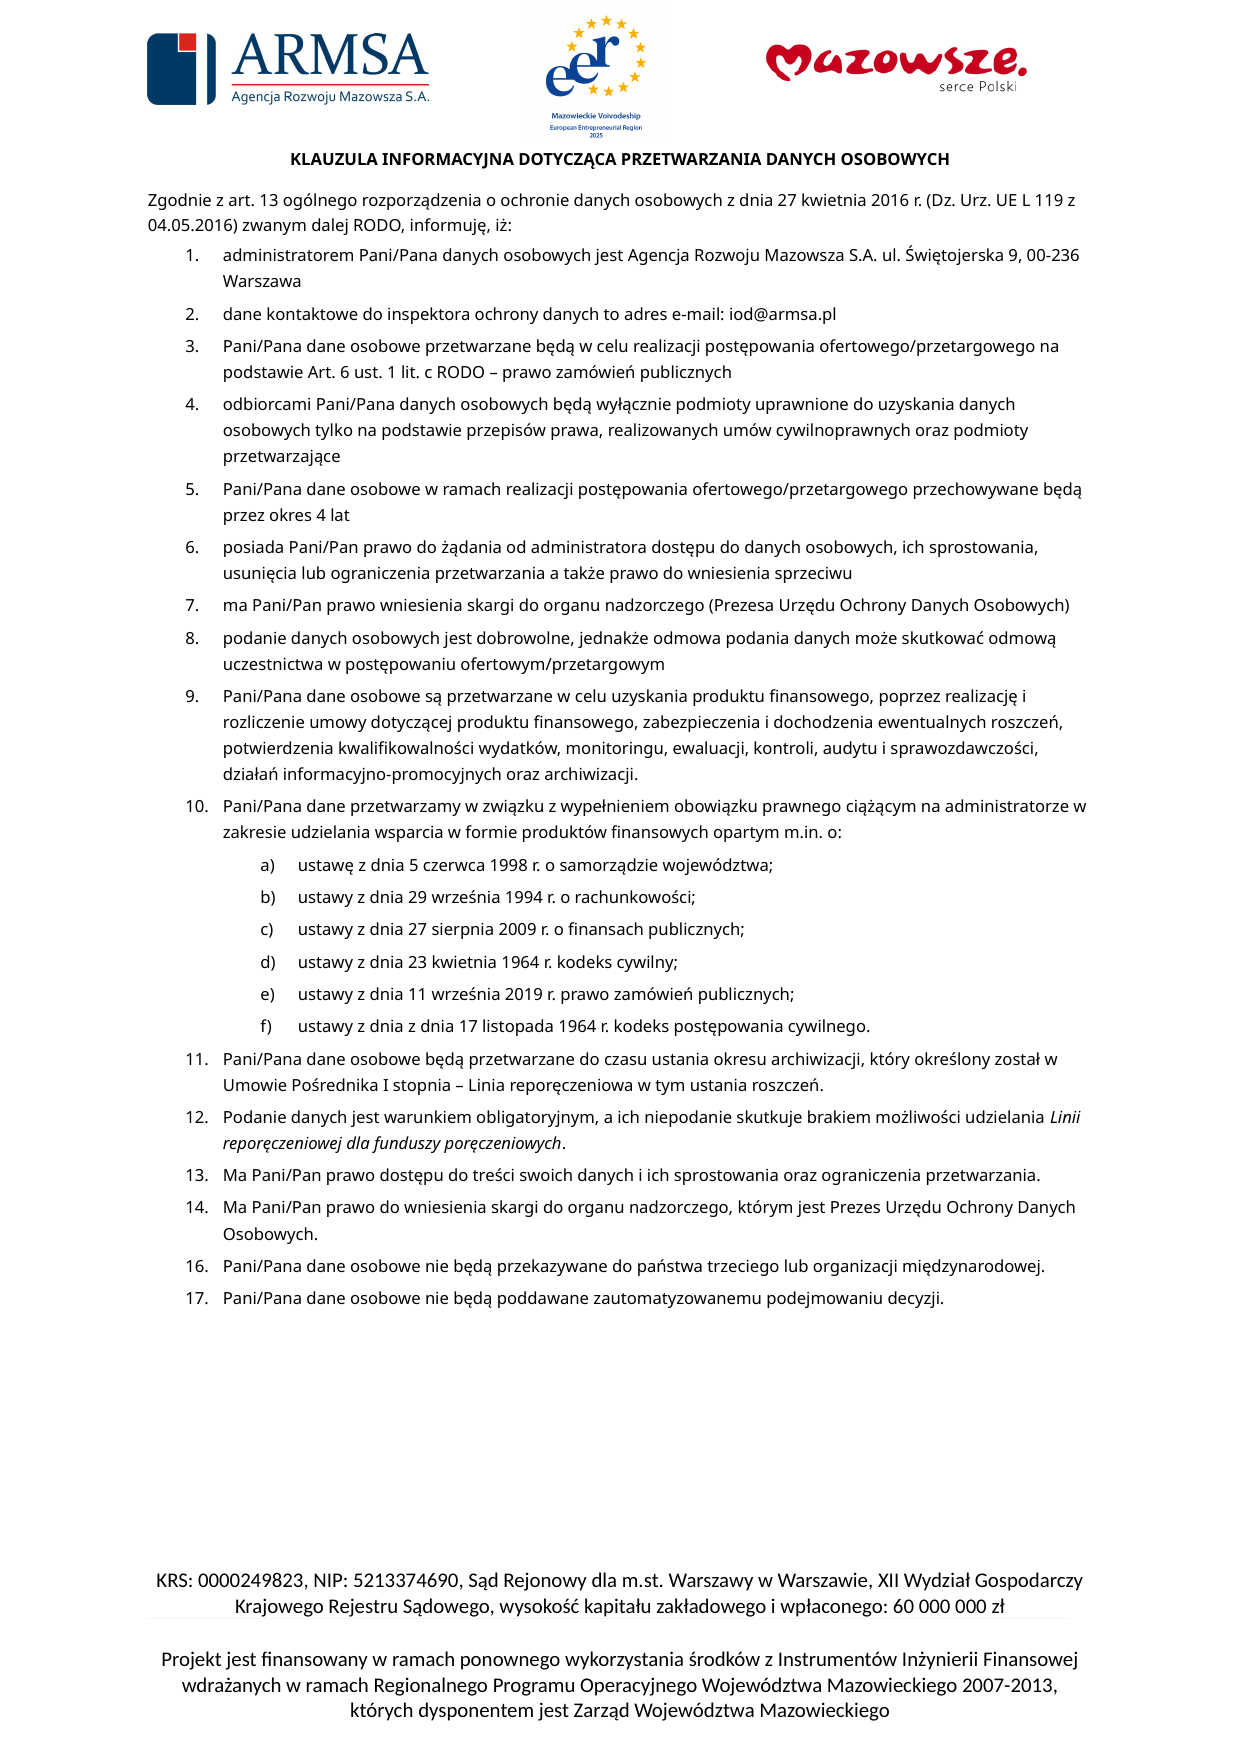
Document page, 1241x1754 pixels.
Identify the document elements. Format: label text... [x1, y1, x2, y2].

text Zgodnie z art. 13 ogólnego rozporządzenia o ochronie danych osobowych z dnia 27 kwietnia 2016 r. (Dz. Urz. UE L 119 z 04.05.2016) zwanym dalej RODO, informuję, iż: [148, 189, 1093, 236]
text KLAUZULA INFORMACYJNA DOTYCZĄCA PRZETWARZANIA DANYCH OSOBOWYCH [148, 148, 1093, 170]
list Pani/Pana dane osobowe będą przetwarzane do czasu ustania okresu archiwizacji, który określony został w Umowie Pośrednika I stopnia – Linia reporęczeniowa w tym ustania roszczeń. [185, 1047, 1093, 1096]
list Ma Pani/Pan prawo dostępu do treści swoich danych i ich sprostowania oraz ograniczenia przetwarzania. [185, 1164, 1093, 1186]
list dane kontaktowe do inspektora ochrony danych to adres e-mail: iod@armsa.pl [185, 302, 1093, 325]
list Ma Pani/Pan prawo do wniesienia skargi do organu nadzorczego, którym jest Prezes Urzędu Ochrony Danych Osobowych. [185, 1196, 1093, 1245]
list Podanie danych jest warunkiem obligatoryjnym, a ich niepodanie skutkuje brakiem możliwości udzielania Linii reporęczeniowej dla funduszy poręczeniowych. [185, 1105, 1093, 1154]
list Pani/Pana dane osobowe nie będą poddawane zautomatyzowanemu podejmowaniu decyzji. [185, 1287, 1093, 1309]
list administratorem Pani/Pana danych osobowych jest Agencja Rozwoju Mazowsza S.A. ul. Świętojerska 9, 00-236 Warszawa [185, 244, 1093, 293]
list Pani/Pana dane osobowe przetwarzane będą w celu realizacji postępowania ofertowego/przetargowego na podstawie Art. 6 ust. 1 lit. c RODO – prawo zamówień publicznych [185, 334, 1093, 383]
list ustawy z dnia 11 września 2019 r. prawo zamówień publicznych; [260, 982, 1093, 1005]
list podanie danych osobowych jest dobrowolne, jednakże odmowa podania danych może skutkować odmową uczestnictwa w postępowaniu ofertowym/przetargowym [185, 626, 1093, 675]
list ma Pani/Pan prawo wniesienia skargi do organu nadzorczego (Prezesa Urzędu Ochrony Danych Osobowych) [185, 594, 1093, 617]
picture [147, 33, 429, 105]
list Pani/Pana dane osobowe nie będą przekazywane do państwa trzeciego lub organizacji międzynarodowej. [185, 1254, 1093, 1277]
list Pani/Pana dane przetwarzamy w związku z wypełnieniem obowiązku prawnego ciążącym na administratorze w zakresie udzielania wsparcia w formie produktów finansowych opartym m.in. o: [185, 795, 1093, 844]
list Pani/Pana dane osobowe są przetwarzane w celu uzyskania produktu finansowego, poprzez realizację i rozliczenie umowy dotyczącej produktu finansowego, zabezpieczenia i dochodzenia ewentualnych roszczeń, potwierdzenia kwalifikowalności wydatków, monitoringu, ewaluacji, kontroli, audytu i sprawozdawczości, działań informacyjno-promocyjnych oraz archiwizacji. [185, 684, 1093, 785]
picture [527, 4, 665, 142]
picture [756, 28, 1036, 98]
list ustawy z dnia 29 września 1994 r. o rachunkowości; [260, 886, 1093, 908]
list ustawy z dnia 23 kwietnia 1964 r. kodeks cywilny; [260, 950, 1093, 973]
list ustawę z dnia 5 czerwca 1998 r. o samorządzie województwa; [260, 853, 1093, 876]
list Pani/Pana dane osobowe w ramach realizacji postępowania ofertowego/przetargowego przechowywane będą przez okres 4 lat [185, 477, 1093, 526]
list ustawy z dnia 27 sierpnia 2009 r. o finansach publicznych; [260, 918, 1093, 941]
list odbiorcami Pani/Pana danych osobowych będą wyłącznie podmioty uprawnione do uzyskania danych osobowych tylko na podstawie przepisów prawa, realizowanych umów cywilnoprawnych oraz podmioty przetwarzające [185, 393, 1093, 468]
list ustawy z dnia z dnia 17 listopada 1964 r. kodeks postępowania cywilnego. [260, 1015, 1093, 1037]
list posiada Pani/Pan prawo do żądania od administratora dostępu do danych osobowych, ich sprostowania, usunięcia lub ograniczenia przetwarzania a także prawo do wniesienia sprzeciwu [185, 536, 1093, 584]
